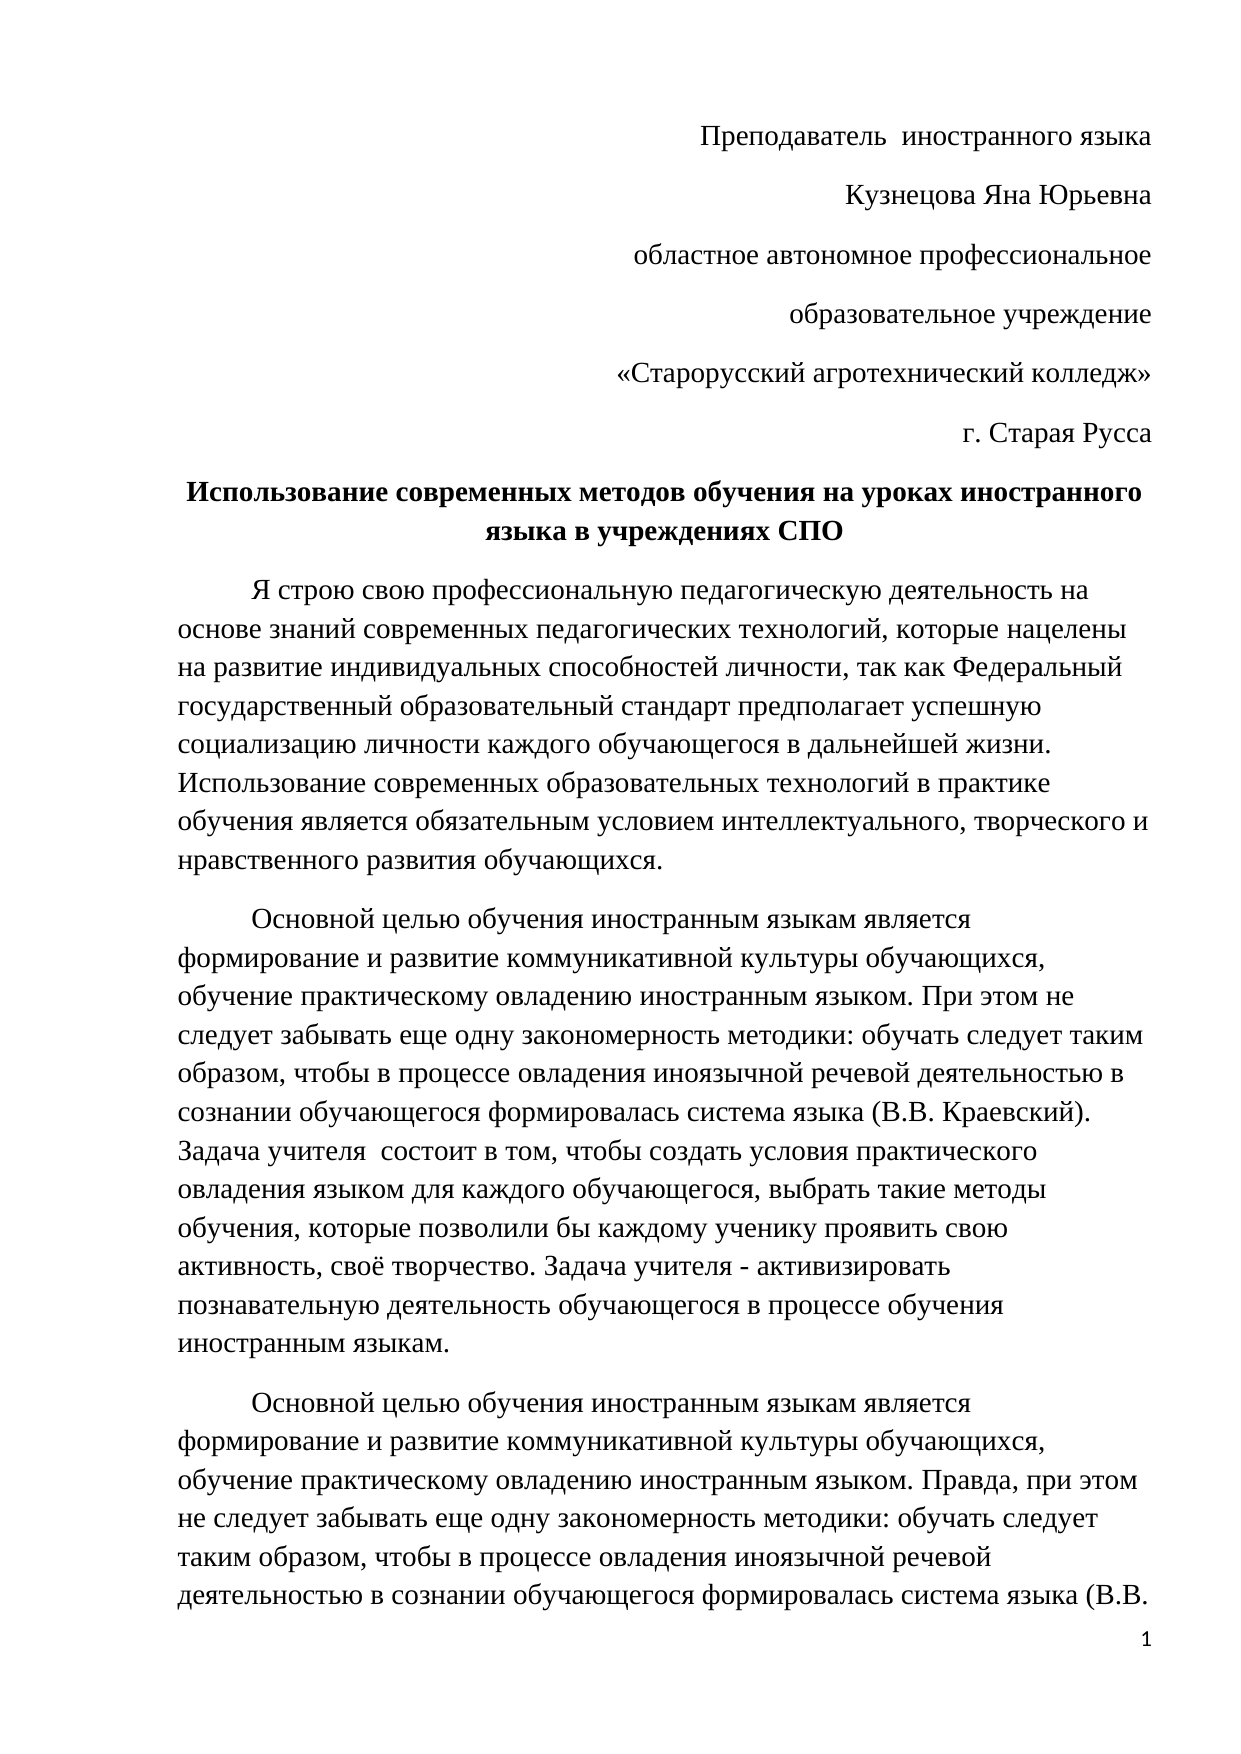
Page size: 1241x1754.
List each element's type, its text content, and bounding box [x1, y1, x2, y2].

text Преподаватель иностранного языка [177, 118, 1152, 152]
text Использование современных методов обучения на уроках иностранного языка в учреждениях СПО [177, 474, 1152, 546]
text «Старорусский агротехнический колледж» [177, 356, 1152, 389]
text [177, 1385, 1152, 1611]
text Основной целью обучения иностранным языкам является формирование и развитие коммуникативной культуры обучающихся, обучение практическому овладению иностранным языком. При этом не следует забывать еще одну закономерность методики: обучать следует таким образом, чтобы в процессе овладения иноязычной речевой деятельностью в сознании обучающегося формировалась система языка (В.В. Краевский). Задача учителя состоит в том, чтобы создать условия практического овладения языком для каждого обучающегося, выбрать такие методы обучения, которые позволили бы каждому ученику проявить свою активность, своё творчество. Задача учителя - активизировать познавательную деятельность обучающегося в процессе обучения иностранным языкам. [177, 901, 1152, 1359]
text Я строю свою профессиональную педагогическую деятельность на основе знаний современных педагогических технологий, которые нацелены на развитие индивидуальных способностей личности, так как Федеральный государственный образовательный стандарт предполагает успешную социализацию личности каждого обучающегося в дальнейшей жизни. Использование современных образовательных технологий в практике обучения является обязательным условием интеллектуального, творческого и нравственного развития обучающихся. [177, 572, 1152, 876]
text областное автономное профессиональное [177, 237, 1152, 270]
text Кузнецова Яна Юрьевна [177, 177, 1152, 211]
text г. Старая Русса [177, 415, 1152, 448]
text образовательное учреждение [177, 296, 1152, 330]
